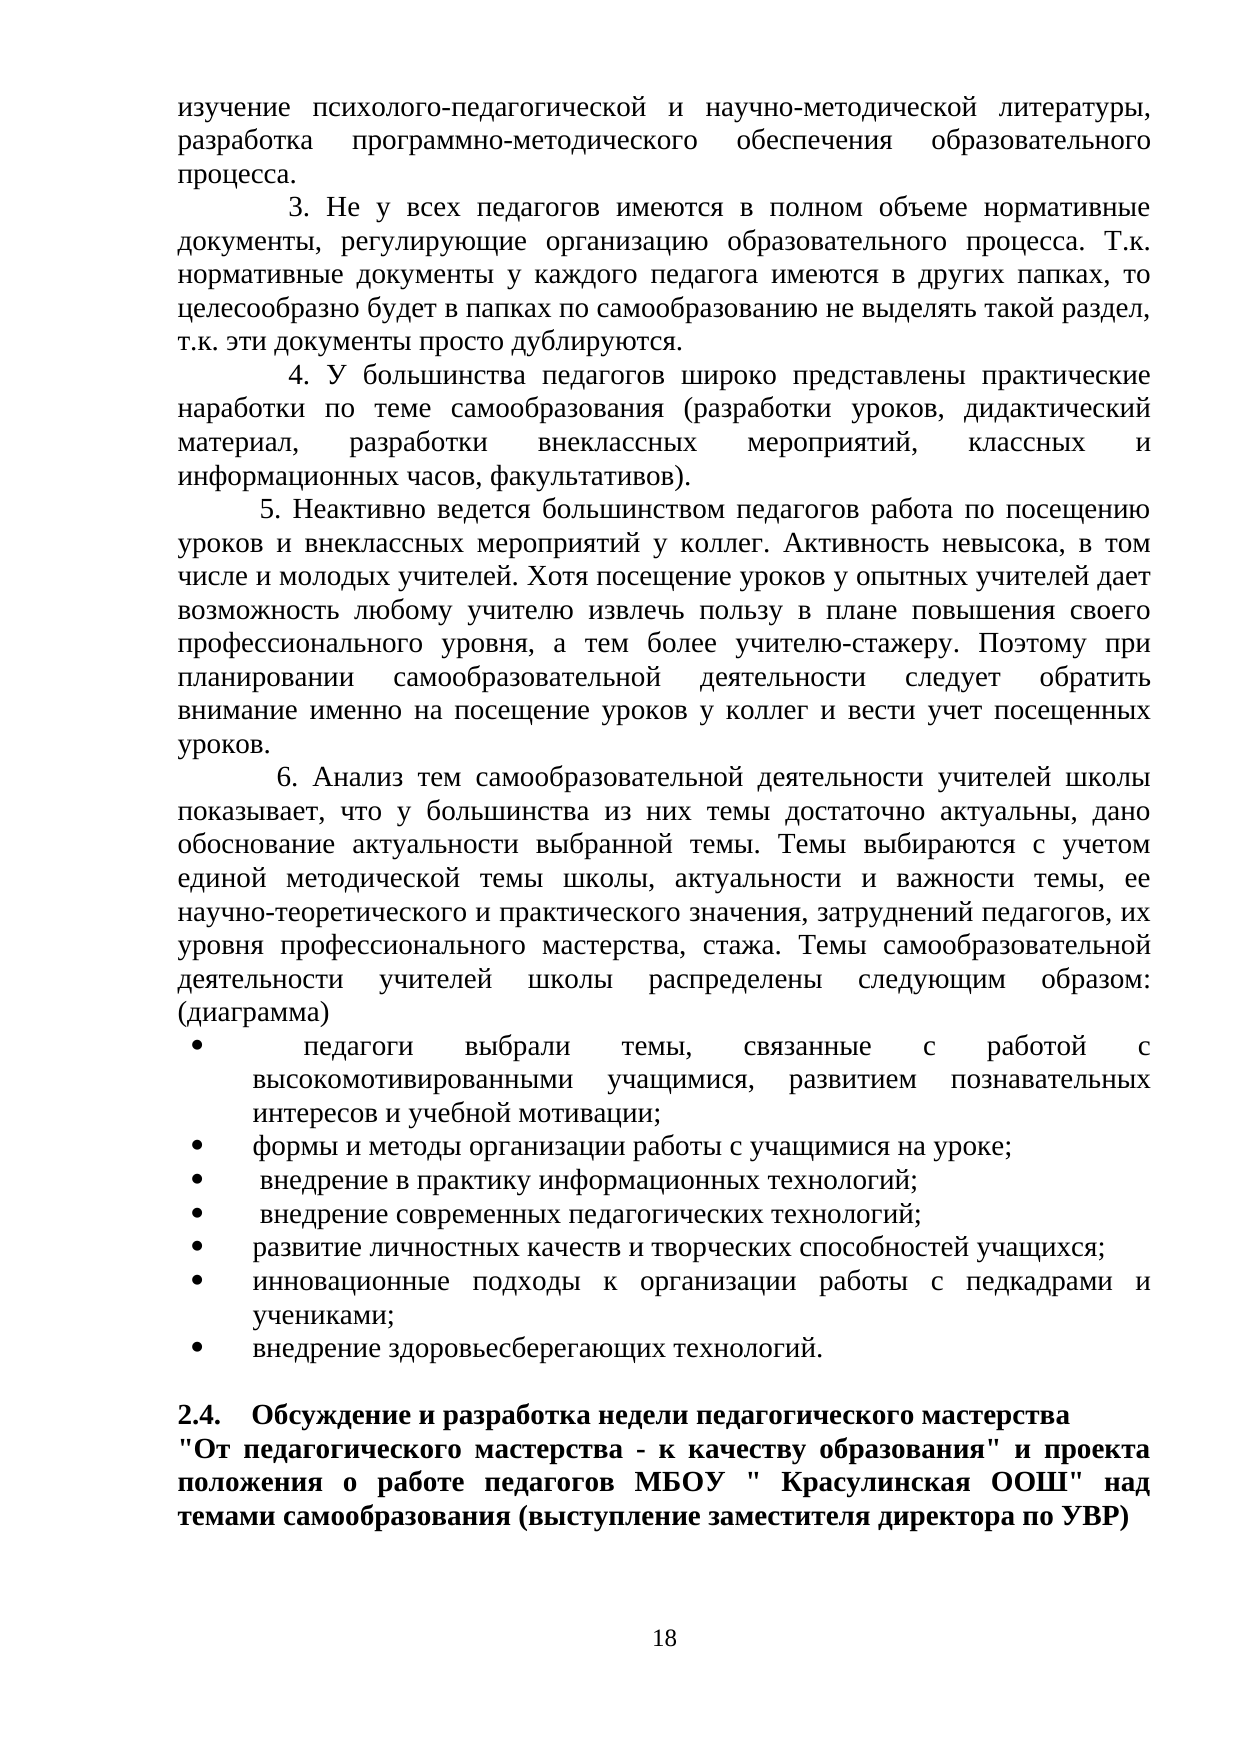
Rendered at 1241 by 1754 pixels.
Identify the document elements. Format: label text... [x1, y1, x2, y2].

text "От педагогического мастерства - к качеству образования" и проекта положения о работе педагогов МБОУ " Красулинская ООШ" над темами самообразования (выступление заместителя директора по УВР) [177, 1431, 1152, 1532]
list внедрение здоровьесберегающих технологий. [192, 1330, 1152, 1364]
text 6. Анализ тем самообразовательной деятельности учителей школы показывает, что у большинства из них темы достаточно актуальны, дано обоснование актуальности выбранной темы. Темы выбираются с учетом единой методической темы школы, актуальности и важности темы, ее научно-теоретического и практического значения, затруднений педагогов, их уровня профессионального мастерства, стажа. Темы самообразовательной деятельности учителей школы распределены следующим образом: (диаграмма) [177, 759, 1152, 1028]
list Обсуждение и разработка недели педагогического мастерства [177, 1397, 1152, 1431]
text 4. У большинства педагогов широко представлены практические наработки по теме самообразования (разработки уроков, дидактический материал, разработки внеклассных мероприятий, классных и информационных часов, факультативов). [177, 357, 1152, 491]
list внедрение в практику информационных технологий; [192, 1162, 1152, 1196]
text 3. Не у всех педагогов имеются в полном объеме нормативные документы, регулирующие организацию образовательного процесса. Т.к. нормативные документы у каждого педагога имеются в других папках, то целесообразно будет в папках по самообразованию не выделять такой раздел, т.к. эти документы просто дублируются. [177, 189, 1152, 357]
text 5. Неактивно ведется большинством педагогов работа по посещению уроков и внеклассных мероприятий у коллег. Активность невысока, в том числе и молодых учителей. Хотя посещение уроков у опытных учителей дает возможность любому учителю извлечь пользу в плане повышения своего профессионального уровня, а тем более учителю-стажеру. Поэтому при планировании самообразовательной деятельности следует обратить внимание именно на посещение уроков у коллег и вести учет посещенных уроков. [177, 491, 1152, 759]
list формы и методы организации работы с учащимися на уроке; [192, 1128, 1152, 1162]
list развитие личностных качеств и творческих способностей учащихся; [192, 1229, 1152, 1263]
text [177, 89, 1152, 189]
list инновационные подходы к организации работы с педкадрами и учениками; [192, 1263, 1152, 1330]
list внедрение современных педагогических технологий; [192, 1196, 1152, 1229]
list педагоги выбрали темы, связанные с работой с высокомотивированными учащимися, развитием познавательных интересов и учебной мотивации; [192, 1028, 1152, 1128]
